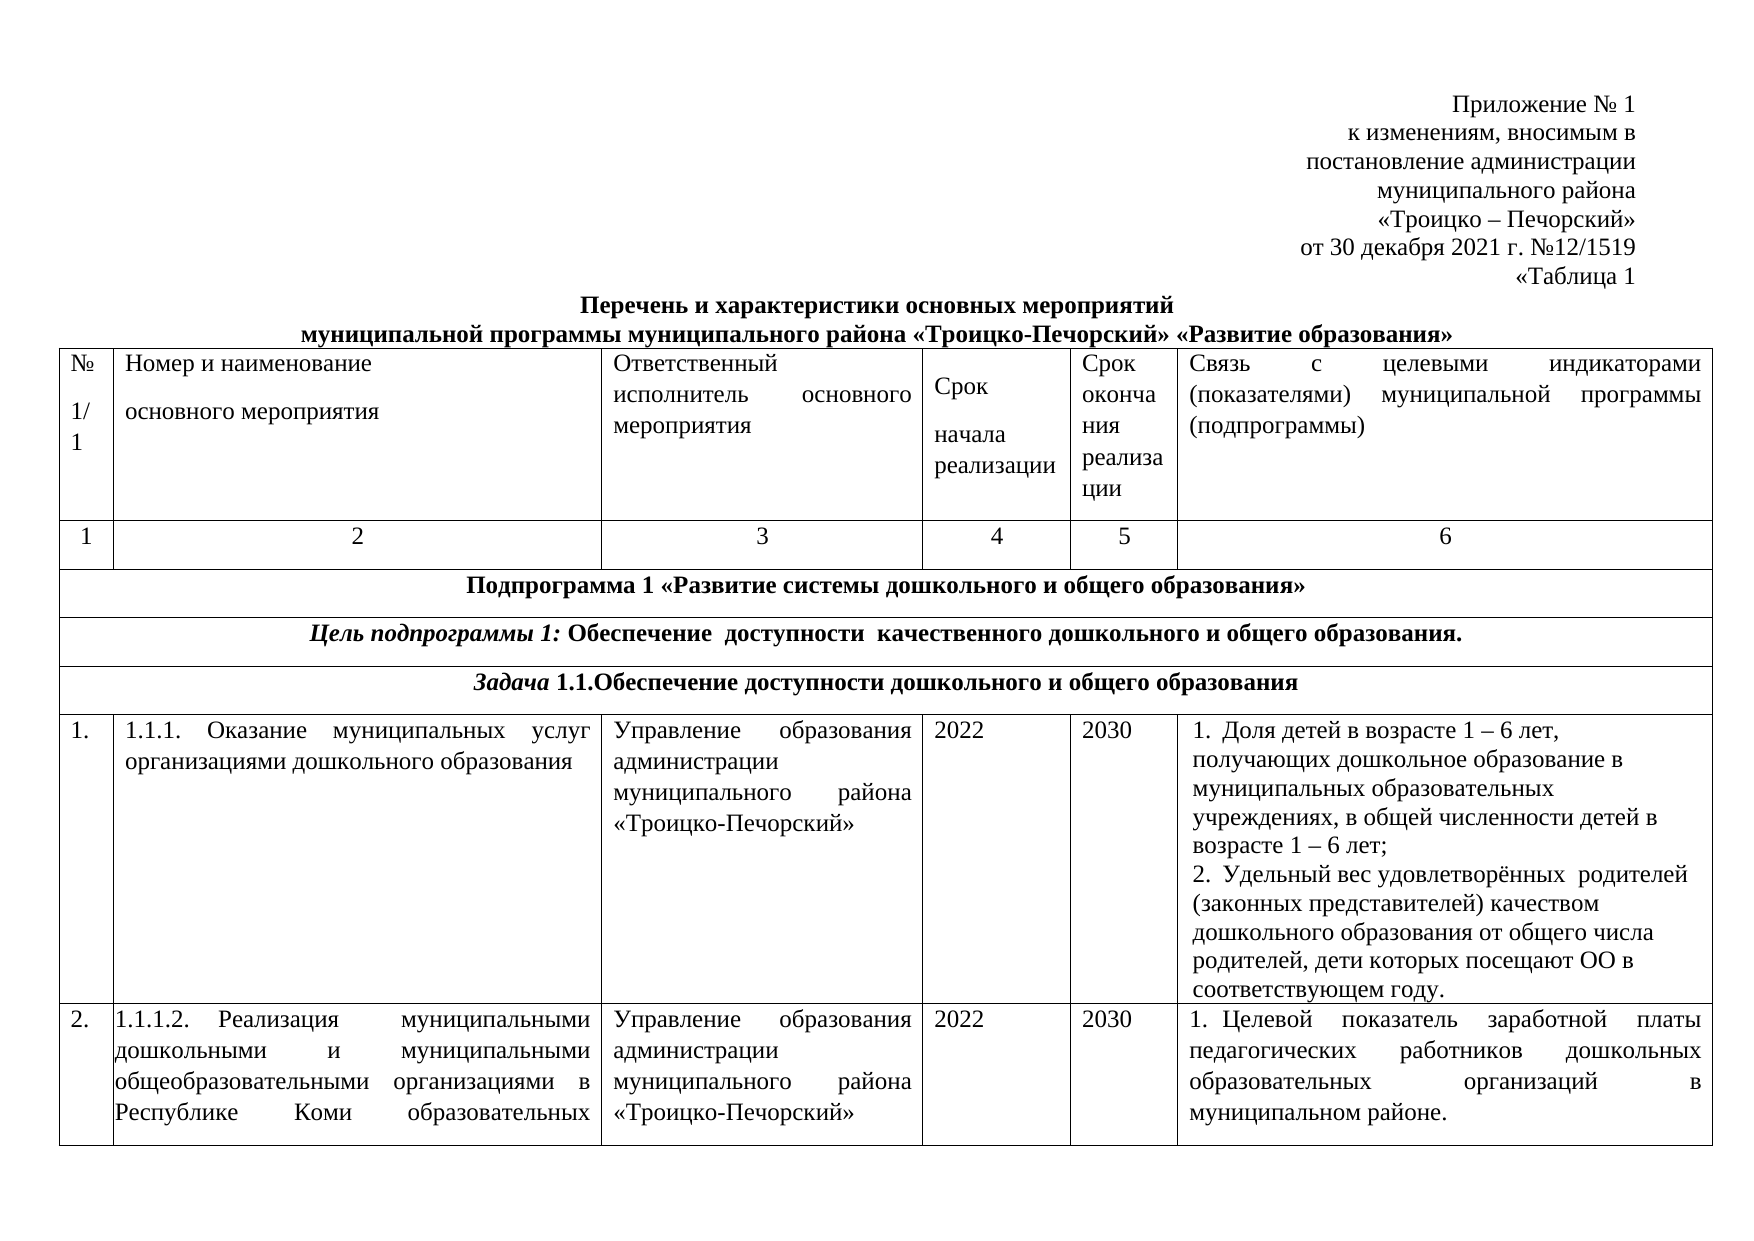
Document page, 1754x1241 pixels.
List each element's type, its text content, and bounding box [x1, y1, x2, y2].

text «Троицко – Печорский» [118, 204, 1636, 232]
table_cell 6 [1178, 521, 1712, 569]
table_cell 4 [923, 521, 1070, 569]
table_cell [1178, 1004, 1712, 1144]
text Перечень и характеристики основных мероприятий [118, 290, 1636, 319]
table_cell 1.1.1. Оказание муниципальных услуг организациями дошкольного образования [114, 715, 601, 1003]
table_cell 3 [602, 521, 922, 569]
text к изменениям, вносимым в [118, 117, 1636, 146]
text «Таблица 1 [118, 261, 1636, 290]
table_cell Управление образования администрации муниципального района «Троицко-Печорский» [602, 715, 922, 1003]
table_header Срок начала реализации [923, 349, 1070, 520]
table_header Ответственный исполнитель основного мероприятия [602, 349, 922, 520]
table_cell Подпрограмма 1 «Развитие системы дошкольного и общего образования» [60, 570, 1712, 617]
table_cell 5 [1071, 521, 1177, 569]
table_header № 1/1 [60, 349, 113, 520]
table_cell 2 [114, 521, 601, 569]
table_cell 2030 [1071, 1004, 1177, 1144]
table_cell 2022 [923, 715, 1070, 1003]
table_cell Задача 1.1.Обеспечение доступности дошкольного и общего образования [60, 667, 1712, 714]
table_cell 2030 [1071, 715, 1177, 1003]
text муниципального района [118, 175, 1636, 204]
text Приложение № 1 [118, 89, 1636, 117]
table_cell Доля детей в возрасте 1 – 6 лет, получающих дошкольное образование в муниципальных образовательных учреждениях, в общей численности детей в возрасте 1 – 6 лет; Удельный вес удовлетворённых родителей (законных представителей) качеством дошкольного образования от общего числа родителей, дети которых посещают ОО в соответствующем году. [1178, 715, 1712, 1003]
table_cell 2022 [923, 1004, 1070, 1144]
table_cell 2. [60, 1004, 113, 1144]
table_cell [602, 1004, 922, 1144]
table_cell Цель подпрограммы 1: Обеспечение доступности качественного дошкольного и общего образования. [60, 618, 1712, 666]
table_header Срок окончания реализации [1071, 349, 1177, 520]
table_cell 1. [60, 715, 113, 1003]
text постановление администрации [118, 146, 1636, 175]
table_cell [114, 1004, 601, 1144]
table_header Номер и наименование основного мероприятия [114, 349, 601, 520]
text от 30 декабря 2021 г. №12/1519 [118, 232, 1636, 261]
table_header Связь с целевыми индикаторами (показателями) муниципальной программы (подпрограммы) [1178, 349, 1712, 520]
table_cell 1 [60, 521, 113, 569]
text муниципальной программы муниципального района «Троицко-Печорский» «Развитие образования» [118, 319, 1636, 347]
